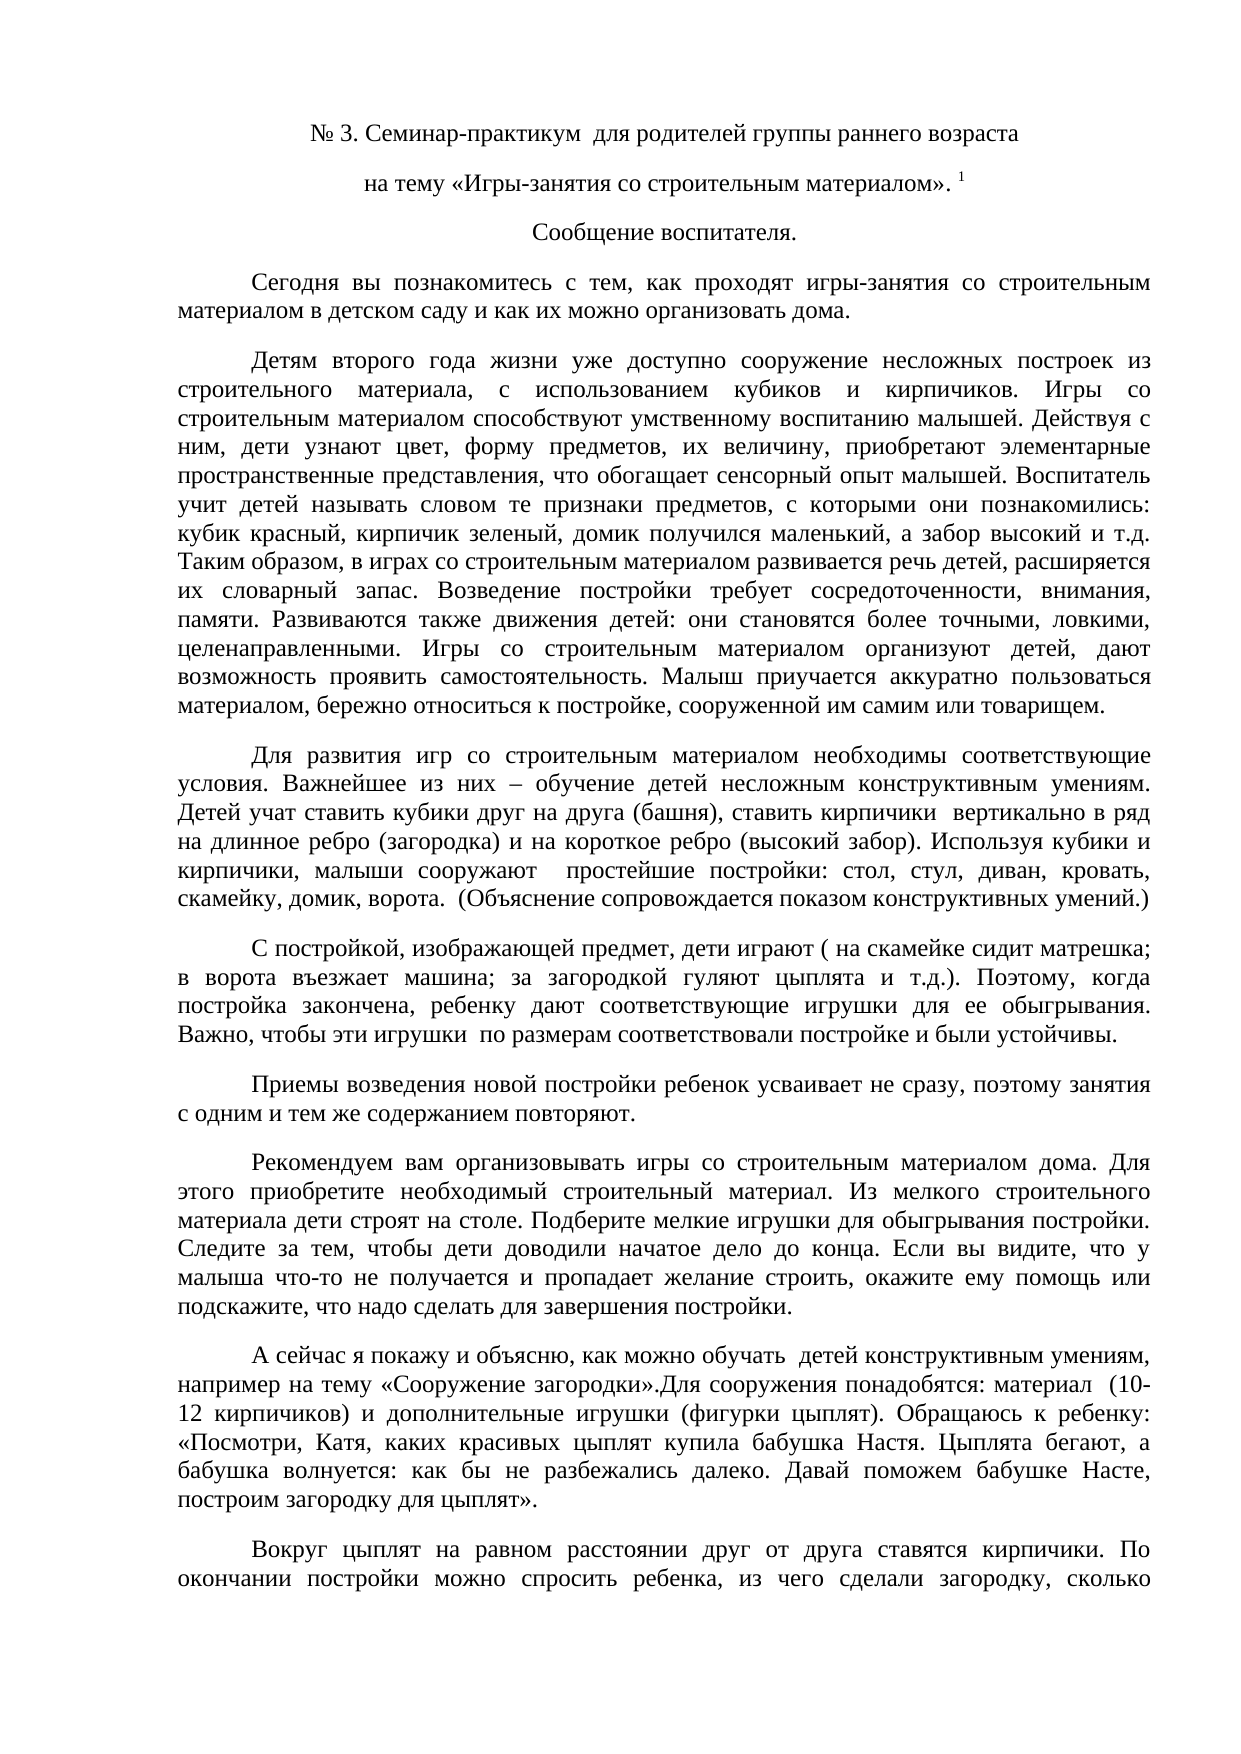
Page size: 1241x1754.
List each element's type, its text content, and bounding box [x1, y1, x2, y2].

text Детям второго года жизни уже доступно сооружение несложных построек из строительного материала, с использованием кубиков и кирпичиков. Игры со строительным материалом способствуют умственному воспитанию малышей. Действуя с ним, дети узнают цвет, форму предметов, их величину, приобретают элементарные пространственные представления, что обогащает сенсорный опыт малышей. Воспитатель учит детей называть словом те признаки предметов, с которыми они познакомились: кубик красный, кирпичик зеленый, домик получился маленький, а забор высокий и т.д. Таким образом, в играх со строительным материалом развивается речь детей, расширяется их словарный запас. Возведение постройки требует сосредоточенности, внимания, памяти. Развиваются также движения детей: они становятся более точными, ловкими, целенаправленными. Игры со строительным материалом организуют детей, дают возможность проявить самостоятельность. Малыш приучается аккуратно пользоваться материалом, бережно относиться к постройке, сооруженной им самим или товарищем. [177, 345, 1152, 719]
text на тему «Игры-занятия со строительным материалом». 1 [177, 168, 1152, 196]
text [177, 1534, 1152, 1591]
text Рекомендуем вам организовывать игры со строительным материалом дома. Для этого приобретите необходимый строительный материал. Из мелкого строительного материала дети строят на столе. Подберите мелкие игрушки для обыгрывания постройки. Следите за тем, чтобы дети доводили начатое дело до конца. Если вы видите, что у малыша что-то не получается и пропадает желание строить, окажите ему помощь или подскажите, что надо сделать для завершения постройки. [177, 1147, 1152, 1320]
text Сообщение воспитателя. [177, 217, 1152, 246]
text № 3. Семинар-практикум для родителей группы раннего возраста [177, 118, 1152, 147]
text Приемы возведения новой постройки ребенок усваивает не сразу, поэтому занятия с одним и тем же содержанием повторяют. [177, 1069, 1152, 1126]
text Сегодня вы познакомитесь с тем, как проходят игры-занятия со строительным материалом в детском саду и как их можно организовать дома. [177, 267, 1152, 324]
text С постройкой, изображающей предмет, дети играют ( на скамейке сидит матрешка; в ворота въезжает машина; за загородкой гуляют цыплята и т.д.). Поэтому, когда постройка закончена, ребенку дают соответствующие игрушки для ее обыгрывания. Важно, чтобы эти игрушки по размерам соответствовали постройке и были устойчивы. [177, 933, 1152, 1048]
text А сейчас я покажу и объясню, как можно обучать детей конструктивным умениям, например на тему «Сооружение загородки».Для сооружения понадобятся: материал (10-12 кирпичиков) и дополнительные игрушки (фигурки цыплят). Обращаюсь к ребенку: «Посмотри, Катя, каких красивых цыплят купила бабушка Настя. Цыплята бегают, а бабушка волнуется: как бы не разбежались далеко. Давай поможем бабушке Насте, построим загородку для цыплят». [177, 1341, 1152, 1513]
text Для развития игр со строительным материалом необходимы соответствующие условия. Важнейшее из них – обучение детей несложным конструктивным умениям. Детей учат ставить кубики друг на друга (башня), ставить кирпичики вертикально в ряд на длинное ребро (загородка) и на короткое ребро (высокий забор). Используя кубики и кирпичики, малыши сооружают простейшие постройки: стол, стул, диван, кровать, скамейку, домик, ворота. (Объяснение сопровождается показом конструктивных умений.) [177, 740, 1152, 912]
